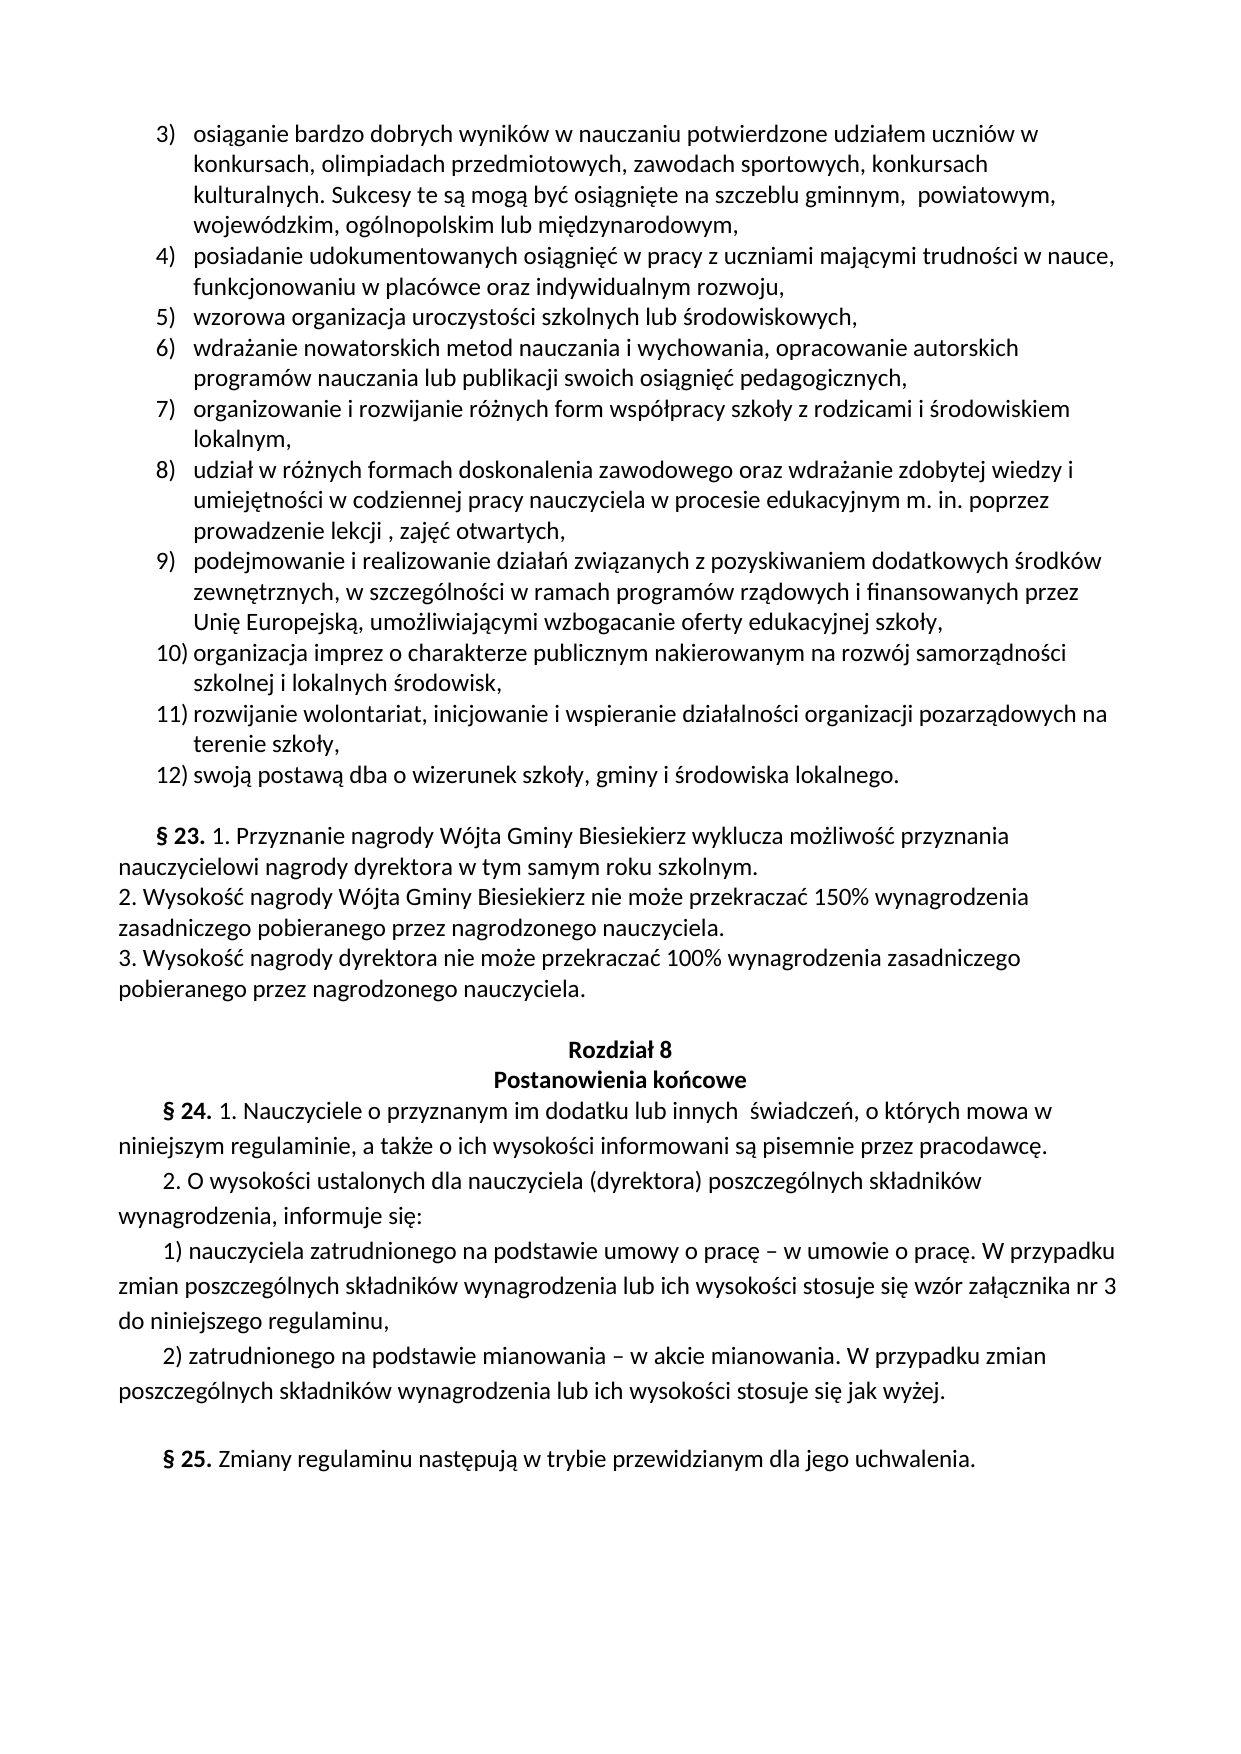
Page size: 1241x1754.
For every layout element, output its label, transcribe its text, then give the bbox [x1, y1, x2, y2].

text 2) zatrudnionego na podstawie mianowania – w akcie mianowania. W przypadku zmian poszczególnych składników wynagrodzenia lub ich wysokości stosuje się jak wyżej. [118, 1340, 1122, 1405]
text Rozdział 8 [118, 1034, 1122, 1064]
text § 23. 1. Przyznanie nagrody Wójta Gminy Biesiekierz wyklucza możliwość przyznania nauczycielowi nagrody dyrektora w tym samym roku szkolnym. [118, 820, 1122, 881]
text 2. Wysokość nagrody Wójta Gminy Biesiekierz nie może przekraczać 150% wynagrodzenia zasadniczego pobieranego przez nagrodzonego nauczyciela. [118, 881, 1122, 942]
list podejmowanie i realizowanie działań związanych z pozyskiwaniem dodatkowych środków zewnętrznych, w szczególności w ramach programów rządowych i finansowanych przez Unię Europejską, umożliwiającymi wzbogacanie oferty edukacyjnej szkoły, [156, 545, 1122, 637]
list osiąganie bardzo dobrych wyników w nauczaniu potwierdzone udziałem uczniów w konkursach, olimpiadach przedmiotowych, zawodach sportowych, konkursach kulturalnych. Sukcesy te są mogą być osiągnięte na szczeblu gminnym, powiatowym, wojewódzkim, ogólnopolskim lub międzynarodowym, [156, 118, 1122, 240]
list organizowanie i rozwijanie różnych form współpracy szkoły z rodzicami i środowiskiem lokalnym, [156, 393, 1122, 454]
list udział w różnych formach doskonalenia zawodowego oraz wdrażanie zdobytej wiedzy i umiejętności w codziennej pracy nauczyciela w procesie edukacyjnym m. in. poprzez prowadzenie lekcji , zajęć otwartych, [156, 454, 1122, 545]
text 2. O wysokości ustalonych dla nauczyciela (dyrektora) poszczególnych składników wynagrodzenia, informuje się: [118, 1165, 1122, 1230]
text 3. Wysokość nagrody dyrektora nie może przekraczać 100% wynagrodzenia zasadniczego pobieranego przez nagrodzonego nauczyciela. [118, 942, 1122, 1003]
text § 24. 1. Nauczyciele o przyznanym im dodatku lub innych świadczeń, o których mowa w niniejszym regulaminie, a także o ich wysokości informowani są pisemnie przez pracodawcę. [118, 1095, 1122, 1160]
list wdrażanie nowatorskich metod nauczania i wychowania, opracowanie autorskich programów nauczania lub publikacji swoich osiągnięć pedagogicznych, [156, 332, 1122, 393]
list posiadanie udokumentowanych osiągnięć w pracy z uczniami mającymi trudności w nauce, funkcjonowaniu w placówce oraz indywidualnym rozwoju, [156, 240, 1122, 301]
list organizacja imprez o charakterze publicznym nakierowanym na rozwój samorządności szkolnej i lokalnych środowisk, [156, 637, 1122, 698]
text Postanowienia końcowe [118, 1064, 1122, 1095]
list rozwijanie wolontariat, inicjowanie i wspieranie działalności organizacji pozarządowych na terenie szkoły, [156, 698, 1122, 759]
list swoją postawą dba o wizerunek szkoły, gminy i środowiska lokalnego. [156, 759, 1122, 789]
text § 25. Zmiany regulaminu następują w trybie przewidzianym dla jego uchwalenia. [118, 1443, 1122, 1473]
list wzorowa organizacja uroczystości szkolnych lub środowiskowych, [156, 301, 1122, 332]
text 1) nauczyciela zatrudnionego na podstawie umowy o pracę – w umowie o pracę. W przypadku zmian poszczególnych składników wynagrodzenia lub ich wysokości stosuje się wzór załącznika nr 3 do niniejszego regulaminu, [118, 1235, 1122, 1335]
